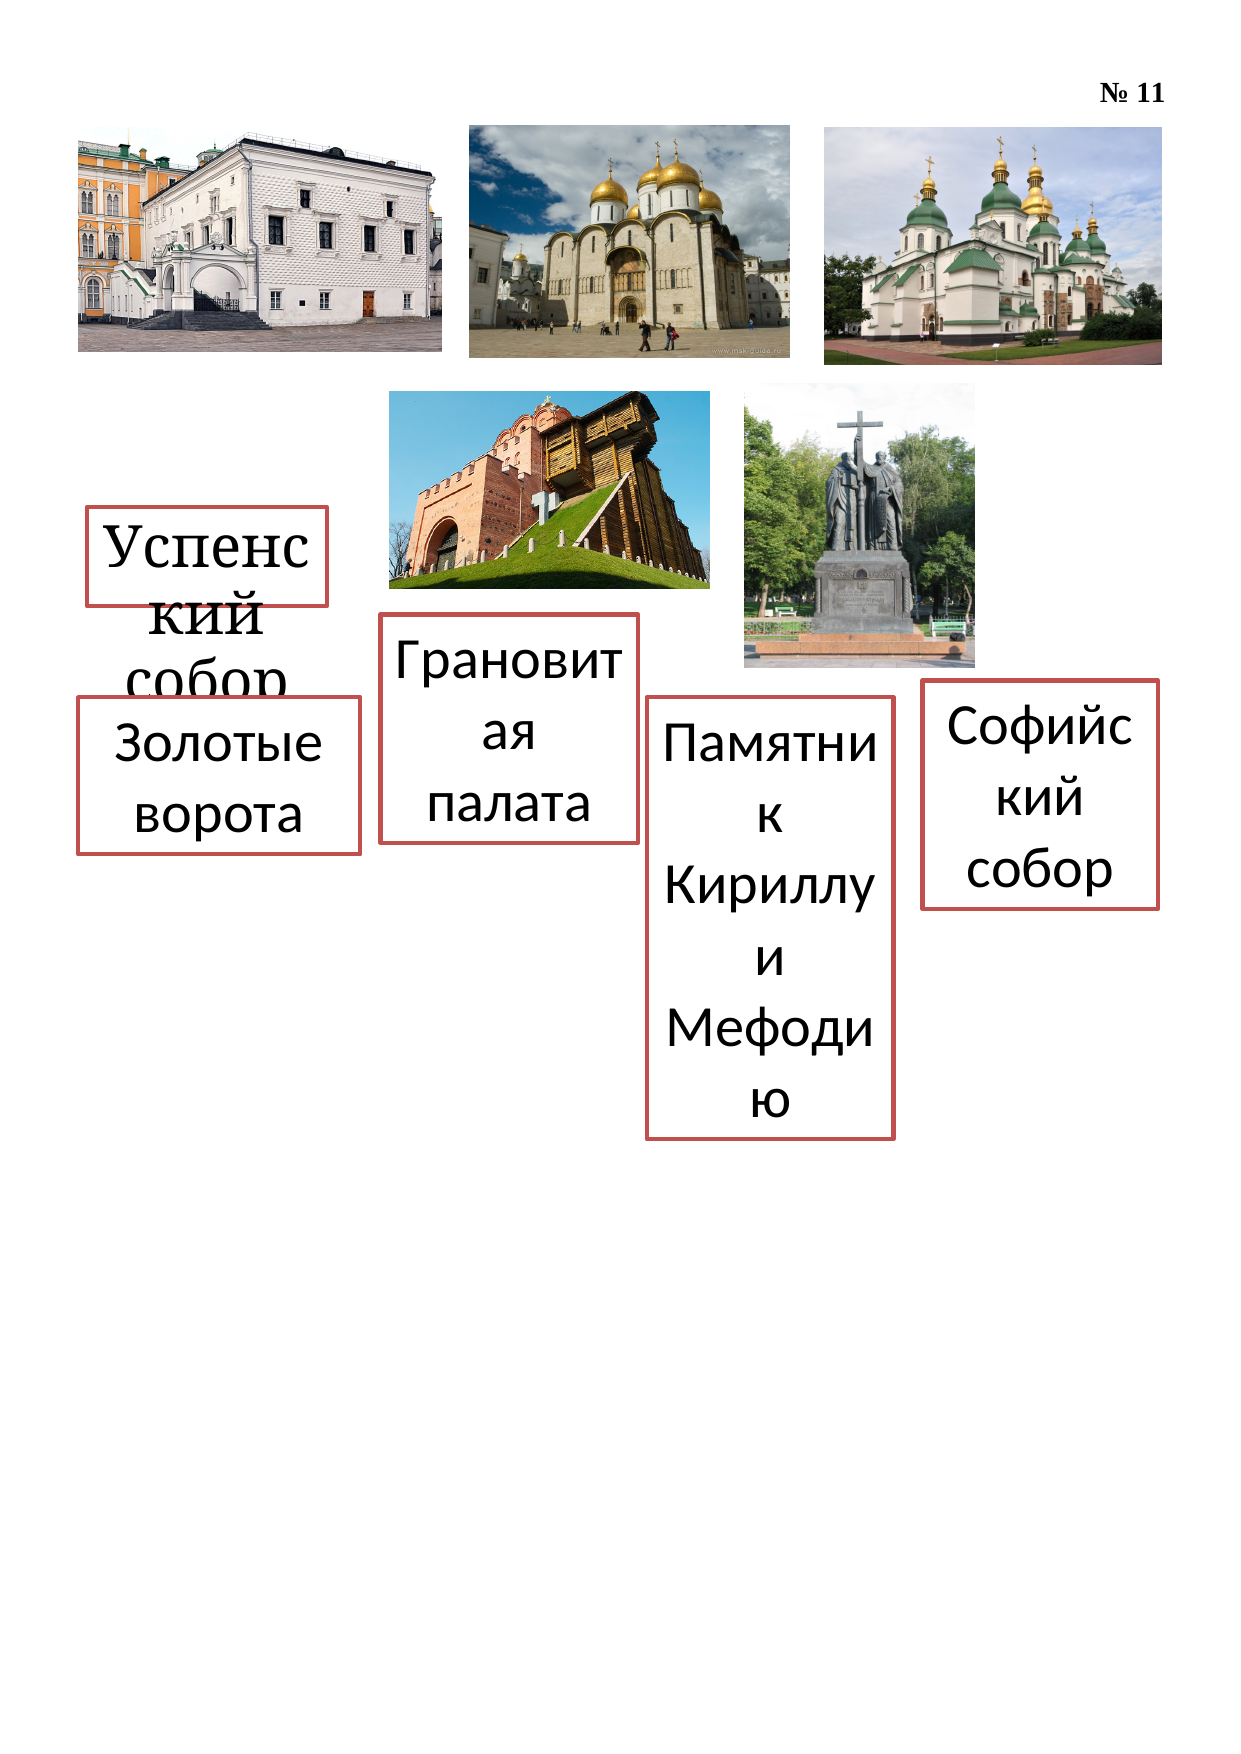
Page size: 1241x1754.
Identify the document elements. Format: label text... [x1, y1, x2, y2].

picture [824, 127, 1162, 365]
picture [78, 127, 442, 352]
picture [469, 125, 790, 358]
picture [389, 391, 710, 589]
text № 11 [75, 75, 1165, 108]
picture [744, 383, 975, 668]
